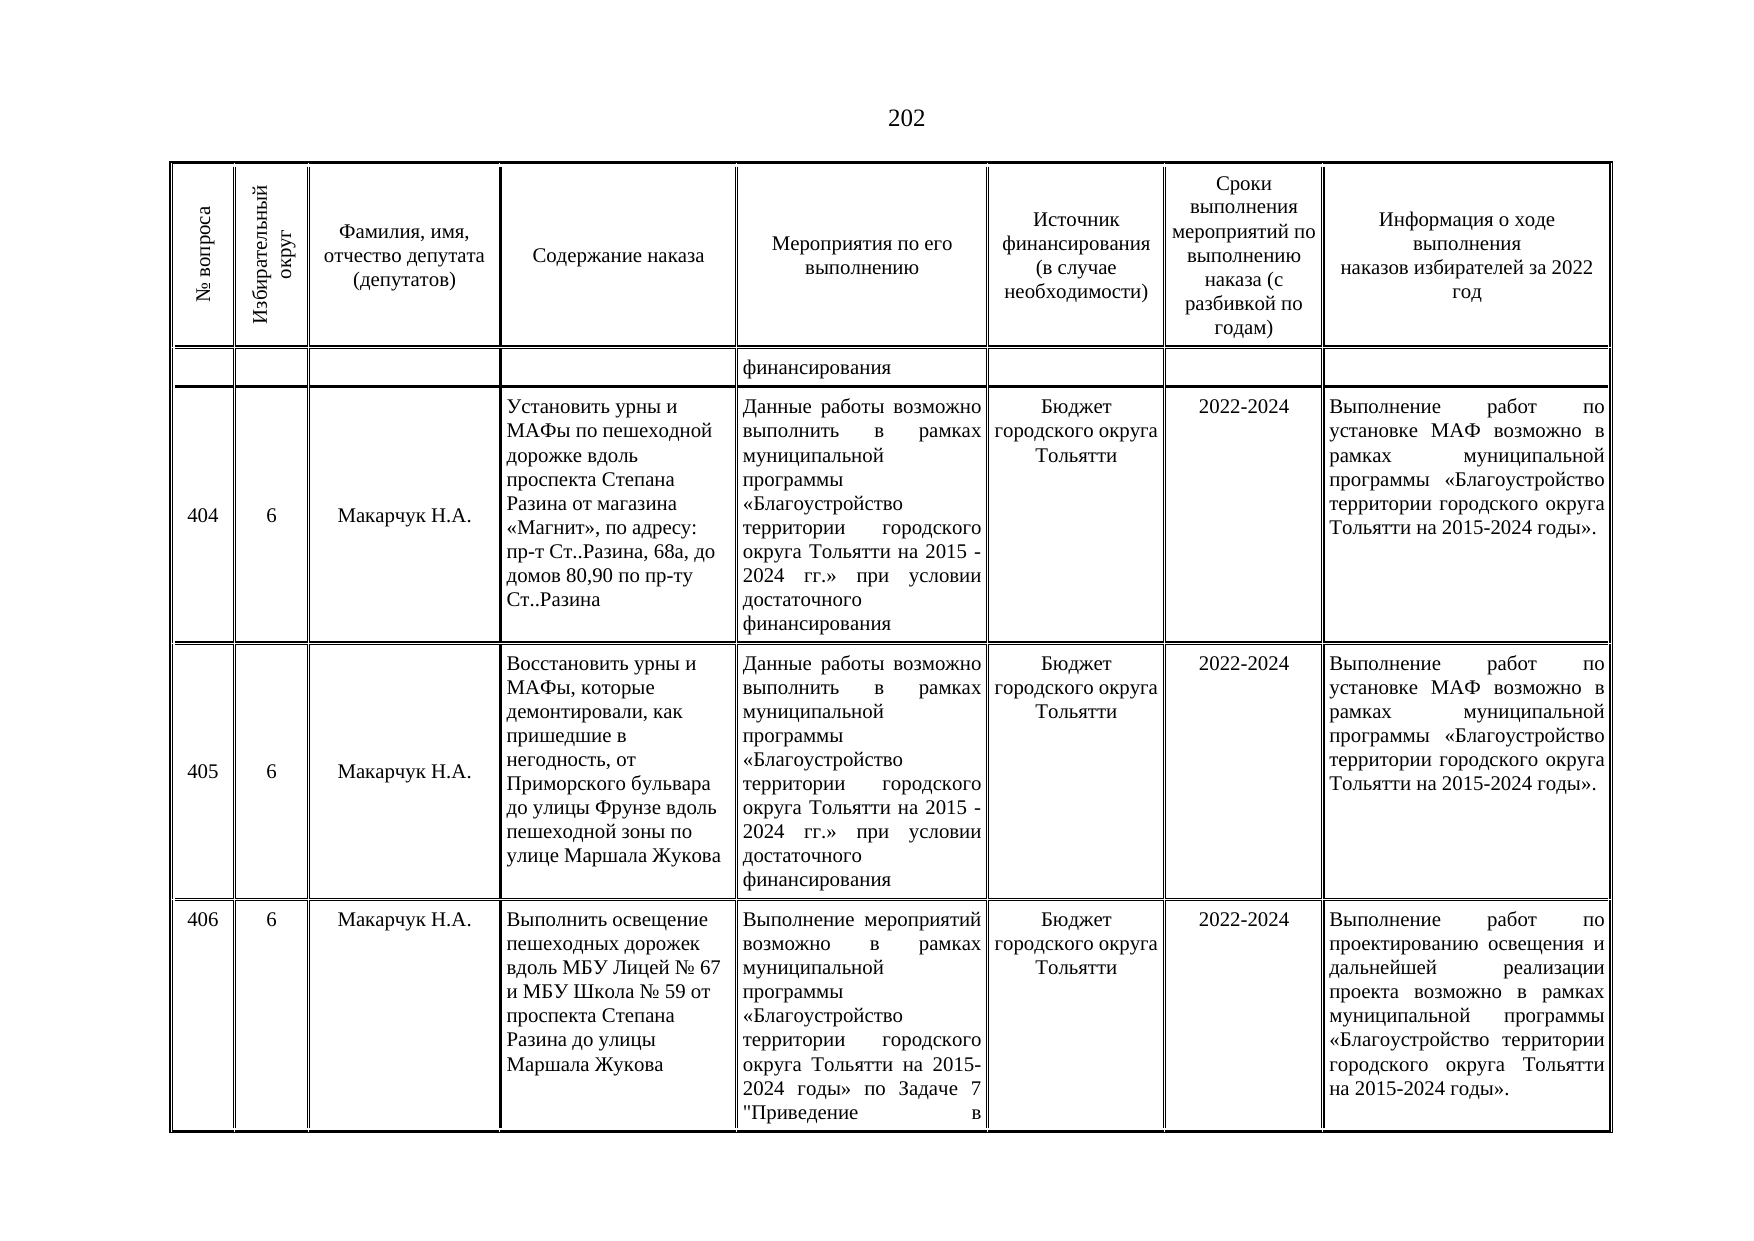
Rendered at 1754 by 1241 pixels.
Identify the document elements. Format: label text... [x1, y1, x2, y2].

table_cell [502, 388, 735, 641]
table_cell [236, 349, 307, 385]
table_header Фамилия, имя, отчество депутата (депутатов) [309, 163, 500, 345]
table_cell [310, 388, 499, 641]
table_header Источник финансирования (в случае необходимости) [988, 164, 1165, 345]
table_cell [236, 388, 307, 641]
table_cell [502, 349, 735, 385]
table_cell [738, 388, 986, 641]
table_header Мероприятия по его выполнению [736, 164, 988, 345]
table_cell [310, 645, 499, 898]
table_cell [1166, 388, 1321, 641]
table_header Информация о ходе выполнения наказов избирателей за 2022 год [1323, 164, 1609, 345]
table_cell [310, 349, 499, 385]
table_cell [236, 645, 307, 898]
table_header Сроки выполнения мероприятий по выполнению наказа (с разбивкой по годам) [1165, 163, 1323, 345]
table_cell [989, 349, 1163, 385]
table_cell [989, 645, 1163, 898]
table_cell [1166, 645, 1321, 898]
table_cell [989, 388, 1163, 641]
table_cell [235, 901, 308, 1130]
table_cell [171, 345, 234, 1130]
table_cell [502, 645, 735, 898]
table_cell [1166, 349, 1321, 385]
table_header Содержание наказа [500, 164, 736, 345]
table_header № вопроса [173, 164, 234, 345]
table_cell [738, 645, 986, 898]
table_header Избирательный округ [235, 164, 308, 345]
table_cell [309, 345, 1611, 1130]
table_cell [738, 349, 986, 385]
